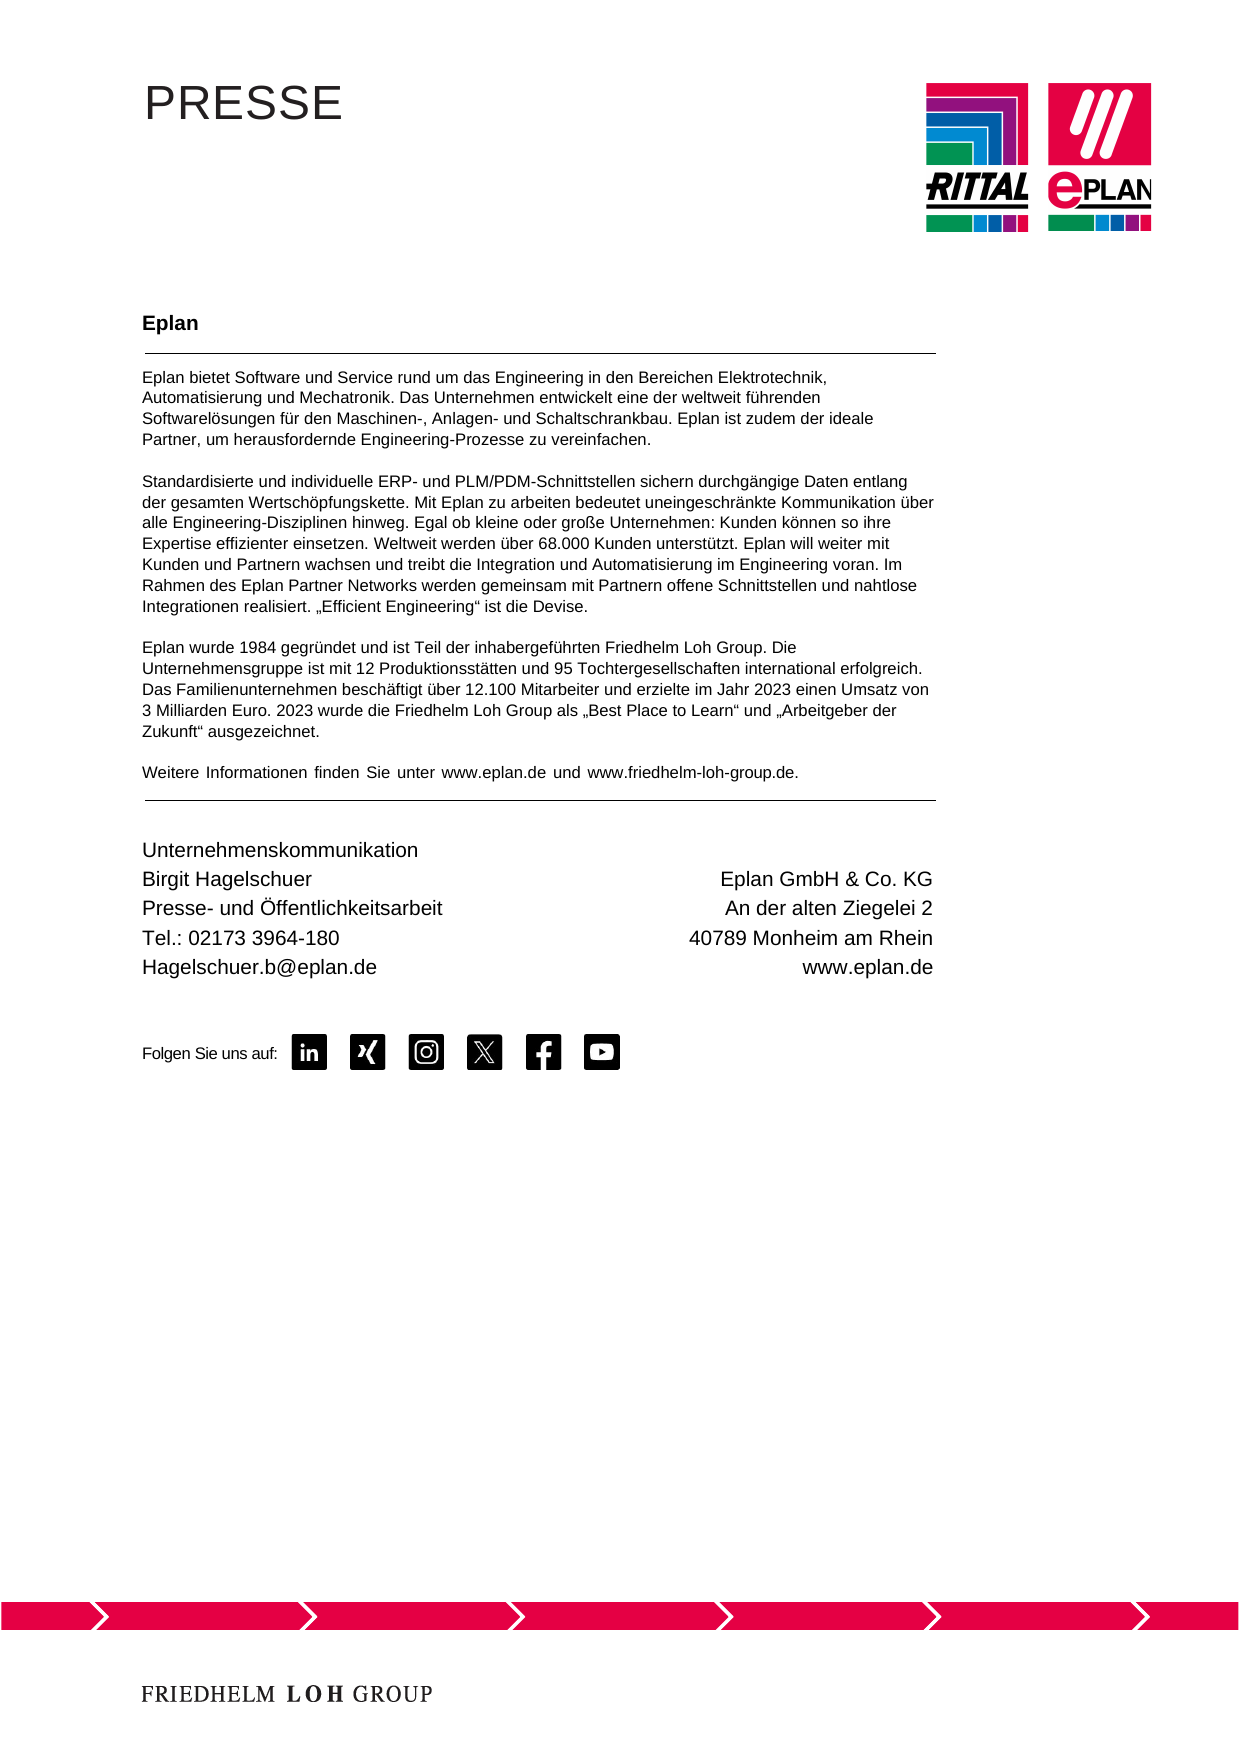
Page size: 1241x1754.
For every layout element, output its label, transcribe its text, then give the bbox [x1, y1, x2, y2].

text Folgen Sie uns auf: [142, 1022, 936, 1063]
picture [926, 83, 1029, 232]
text Birgit Hagelschuer Eplan GmbH & Co. KG [142, 863, 936, 892]
picture [287, 1030, 623, 1073]
text Standardisierte und individuelle ERP- und PLM/PDM-Schnittstellen sichern durchgängige Daten entlang der gesamten Wertschöpfungskette. Mit Eplan zu arbeiten bedeutet uneingeschränkte Kommunikation über alle Engineering-Disziplinen hinweg. Egal ob kleine oder große Unternehmen: Kunden können so ihre Expertise effizienter einsetzen. Weltweit werden über 68.000 Kunden unterstützt. Eplan will weiter mit Kunden und Partnern wachsen und treibt die Integration und Automatisierung im Engineering voran. Im Rahmen des Eplan Partner Networks werden gemeinsam mit Partnern offene Schnittstellen und nahtlose Integrationen realisiert. „Efficient Engineering“ ist die Devise. [142, 471, 936, 616]
text Eplan wurde 1984 gegründet und ist Teil der inhabergeführten Friedhelm Loh Group. Die Unternehmensgruppe ist mit 12 Produktionsstätten und 95 Tochtergesellschaften international erfolgreich. Das Familienunternehmen beschäftigt über 12.100 Mitarbeiter und erzielte im Jahr 2023 einen Umsatz von 3 Milliarden Euro. 2023 wurde die Friedhelm Loh Group als „Best Place to Learn“ und „Arbeitgeber der Zukunft“ ausgezeichnet. [142, 637, 936, 741]
picture [141, 1685, 432, 1702]
text Weitere Informationen finden Sie unter www.eplan.de und www.friedhelm-loh-group.de. [142, 762, 936, 783]
picture [1047, 83, 1152, 231]
text Unternehmenskommunikation [142, 834, 936, 863]
text Hagelschuer.b@eplan.de www.eplan.de [142, 951, 936, 980]
text Presse- und Öffentlichkeitsarbeit An der alten Ziegelei 2 [142, 892, 936, 922]
text Eplan [142, 307, 936, 336]
picture [0, 1602, 1238, 1629]
text Tel.: 02173 3964-180 40789 Monheim am Rhein [142, 922, 936, 951]
text Eplan bietet Software und Service rund um das Engineering in den Bereichen Elektrotechnik, Automatisierung und Mechatronik. Das Unternehmen entwickelt eine der weltweit führenden Softwarelösungen für den Maschinen-, Anlagen- und Schaltschrankbau. Eplan ist zudem der ideale Partner, um herausfordernde Engineering-Prozesse zu vereinfachen. [142, 366, 936, 450]
